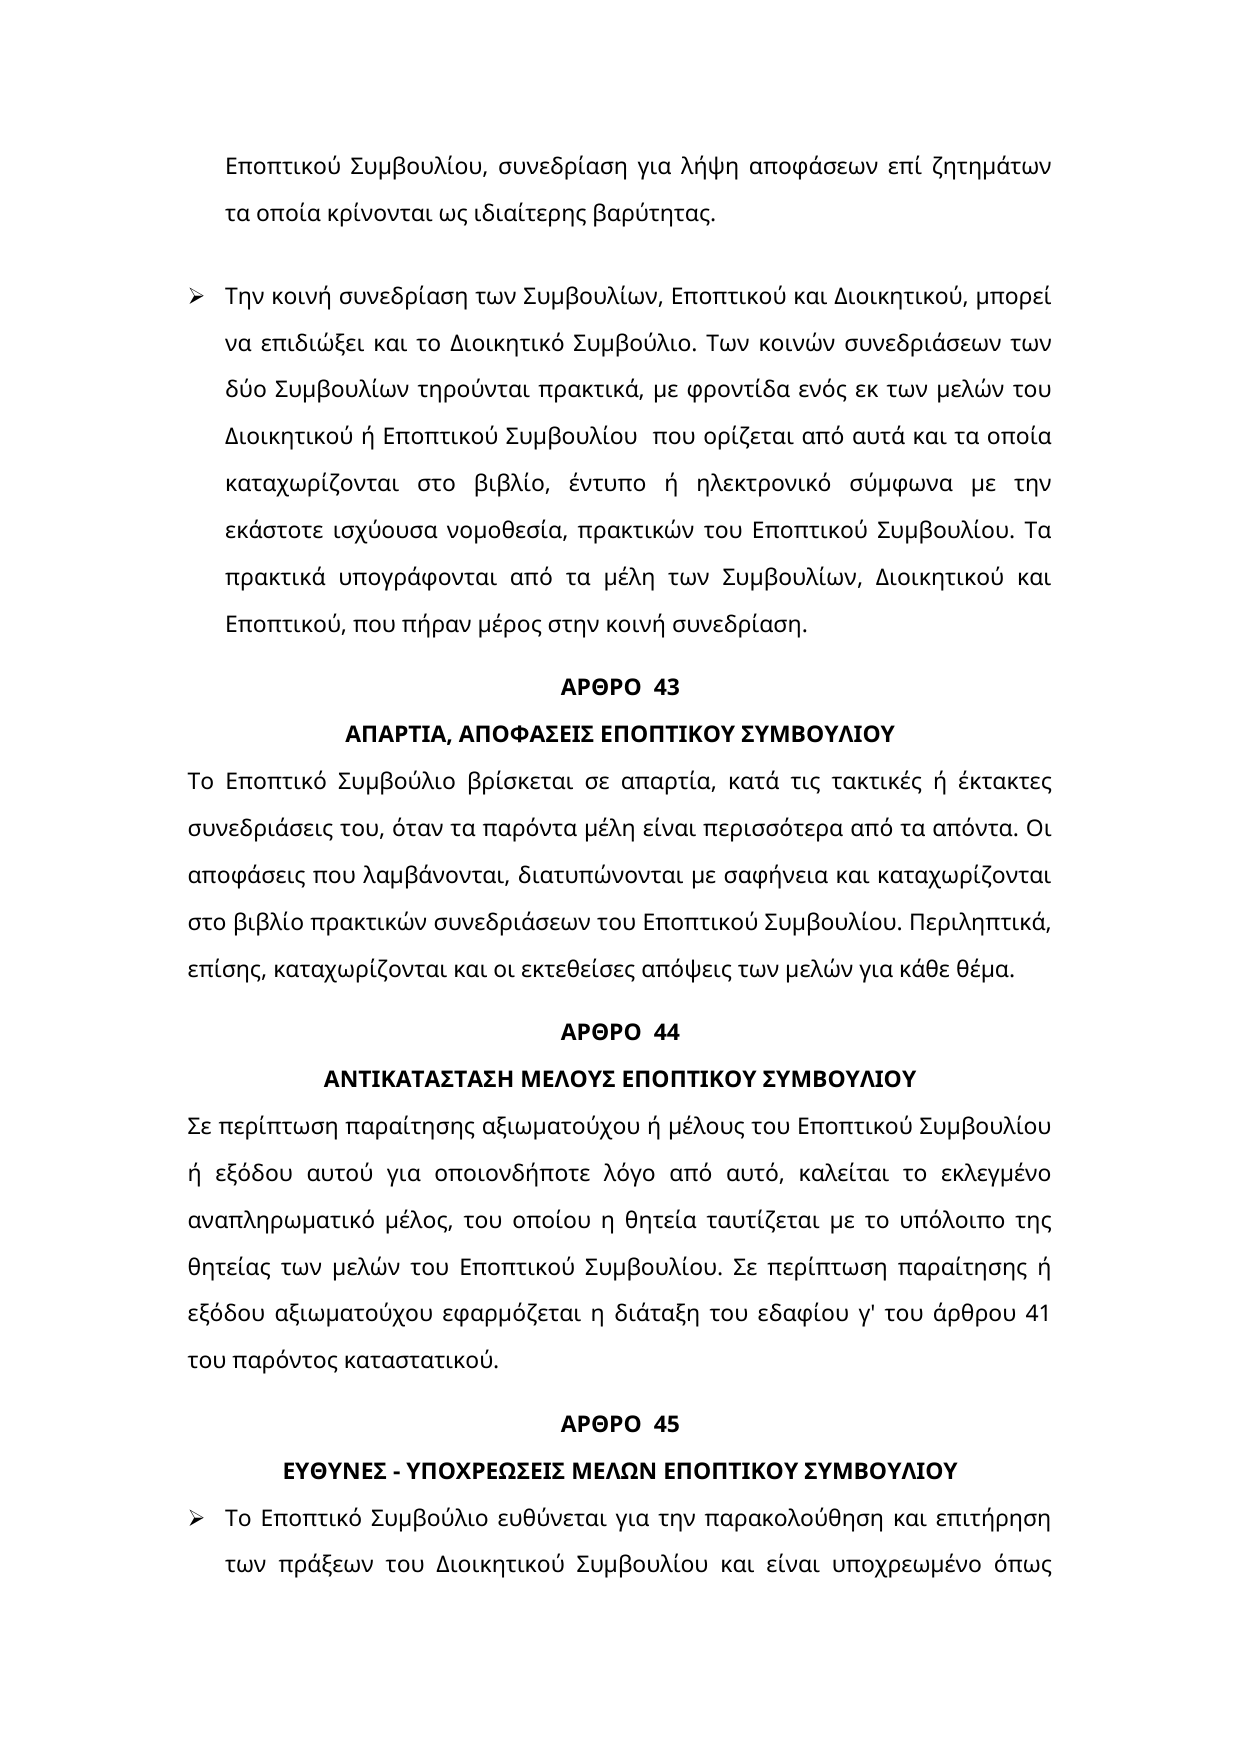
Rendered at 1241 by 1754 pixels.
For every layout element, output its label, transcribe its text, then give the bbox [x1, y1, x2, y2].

text ΑΡΘΡΟ 43 [187, 671, 1053, 703]
text ΑΡΘΡΟ 44 [187, 1016, 1053, 1047]
text ΑΡΘΡΟ 45 [187, 1408, 1053, 1439]
text Το Εποπτικό Συμβούλιο βρίσκεται σε απαρτία, κατά τις τακτικές ή έκτακτες συνεδριάσεις του, όταν τα παρόντα μέλη είναι περισσότερα από τα απόντα. Οι αποφάσεις που λαμβάνονται, διατυπώνονται με σαφήνεια και καταχωρίζονται στο βιβλίο πρακτικών συνεδριάσεων του Εποπτικού Συμβουλίου. Περιληπτικά, επίσης, καταχωρίζονται και οι εκτεθείσες απόψεις των μελών για κάθε θέμα. [187, 765, 1053, 984]
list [187, 150, 1053, 228]
text Σε περίπτωση παραίτησης αξιωματούχου ή μέλους του Εποπτικού Συμβουλίου ή εξόδου αυτού για οποιονδήποτε λόγο από αυτό, καλείται το εκλεγμένο αναπληρωματικό μέλος, του οποίου η θητεία ταυτίζεται με το υπόλοιπο της θητείας των μελών του Εποπτικού Συμβουλίου. Σε περίπτωση παραίτησης ή εξόδου αξιωματούχου εφαρμόζεται η διάταξη του εδαφίου γ' του άρθρου 41 του παρόντος καταστατικού. [187, 1110, 1053, 1376]
text ΑΝΤΙΚΑΤΑΣΤΑΣΗ ΜΕΛΟΥΣ ΕΠΟΠΤΙΚΟΥ ΣΥΜΒΟΥΛΙΟΥ [187, 1063, 1053, 1094]
list Την κοινή συνεδρίαση των Συμβουλίων, Εποπτικού και Διοικητικού, μπορεί να επιδιώξει και το Διοικητικό Συμβούλιο. Των κοινών συνεδριάσεων των δύο Συμβουλίων τηρούνται πρακτικά, με φροντίδα ενός εκ των μελών του Διοικητικού ή Εποπτικού Συμβουλίου που ορίζεται από αυτά και τα οποία καταχωρίζονται στο βιβλίο, έντυπο ή ηλεκτρονικό σύμφωνα με την εκάστοτε ισχύουσα νομοθεσία, πρακτικών του Εποπτικού Συμβουλίου. Τα πρακτικά υπογράφονται από τα μέλη των Συμβουλίων, Διοικητικού και Εποπτικού, που πήραν μέρος στην κοινή συνεδρίαση. [187, 280, 1053, 639]
text ΕΥΘΥΝΕΣ - ΥΠΟΧΡΕΩΣΕΙΣ ΜΕΛΩΝ ΕΠΟΠΤΙΚΟΥ ΣΥΜΒΟΥΛΙΟΥ [187, 1455, 1053, 1486]
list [187, 1502, 1053, 1580]
text ΑΠΑΡΤΙΑ, ΑΠΟΦΑΣΕΙΣ ΕΠΟΠΤΙΚΟΥ ΣΥΜΒΟΥΛΙΟΥ [187, 718, 1053, 749]
